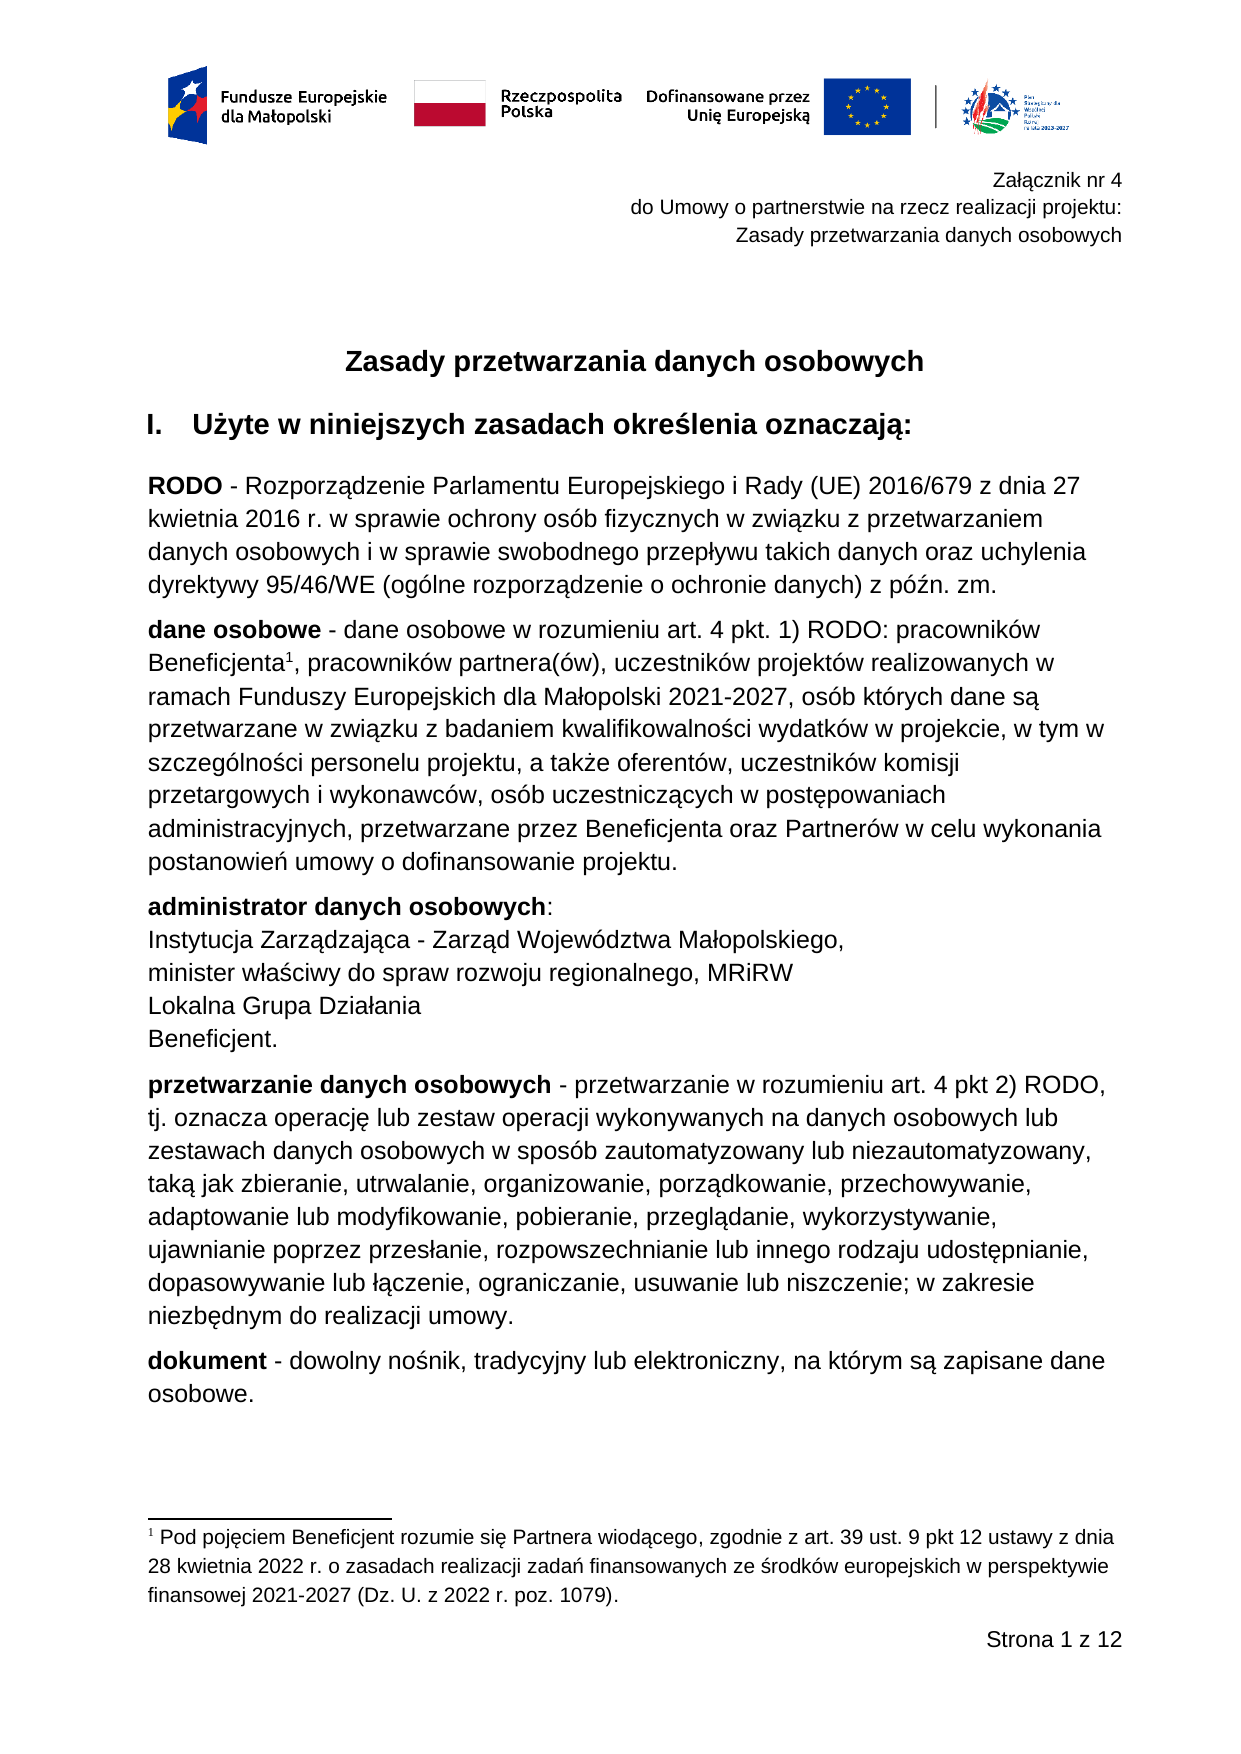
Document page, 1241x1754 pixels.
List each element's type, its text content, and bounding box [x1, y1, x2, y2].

text Zasady przetwarzania danych osobowych [148, 223, 1122, 247]
text administrator danych osobowych: [148, 892, 1122, 921]
text minister właściwy do spraw rozwoju regionalnego, MRiRW [148, 958, 1122, 987]
text dane osobowe - dane osobowe w rozumieniu art. 4 pkt. 1) RODO: pracowników Beneficjenta, pracowników partnera(ów), uczestników projektów realizowanych w ramach Funduszy Europejskich dla Małopolski 2021-2027, osób których dane są przetwarzane w związku z badaniem kwalifikowalności wydatków w projekcie, w tym w szczególności personelu projektu, a także oferentów, uczestników komisji przetargowych i wykonawców, osób uczestniczących w postępowaniach administracyjnych, przetwarzane przez Beneficjenta oraz Partnerów w celu wykonania postanowień umowy o dofinansowanie projektu. [148, 615, 1122, 875]
text Lokalna Grupa Działania [148, 991, 1122, 1020]
text Zasady przetwarzania danych osobowych [148, 344, 1122, 377]
text RODO - Rozporządzenie Parlamentu Europejskiego i Rady (UE) 2016/679 z dnia 27 kwietnia 2016 r. w sprawie ochrony osób fizycznych w związku z przetwarzaniem danych osobowych i w sprawie swobodnego przepływu takich danych oraz uchylenia dyrektywy 95/46/WE (ogólne rozporządzenie o ochronie danych) z późn. zm. [148, 471, 1122, 599]
text przetwarzanie danych osobowych - przetwarzanie w rozumieniu art. 4 pkt 2) RODO, tj. oznacza operację lub zestaw operacji wykonywanych na danych osobowych lub zestawach danych osobowych w sposób zautomatyzowany lub niezautomatyzowany, taką jak zbieranie, utrwalanie, organizowanie, porządkowanie, przechowywanie, adaptowanie lub modyfikowanie, pobieranie, przeglądanie, wykorzystywanie, ujawnianie poprzez przesłanie, rozpowszechnianie lub innego rodzaju udostępnianie, dopasowywanie lub łączenie, ograniczanie, usuwanie lub niszczenie; w zakresie niezbędnym do realizacji umowy. [148, 1070, 1122, 1329]
picture [147, 44, 1093, 168]
text Załącznik nr 4 [148, 168, 1122, 192]
subtitle Użyte w niniejszych zasadach określenia oznaczają: [162, 407, 1122, 441]
text Beneficjent. [148, 1024, 1122, 1053]
text Instytucja Zarządzająca - Zarząd Województwa Małopolskiego, [148, 925, 1122, 954]
text do Umowy o partnerstwie na rzecz realizacji projektu: [148, 195, 1122, 219]
text dokument - dowolny nośnik, tradycyjny lub elektroniczny, na którym są zapisane dane osobowe. [147, 1346, 1122, 1408]
